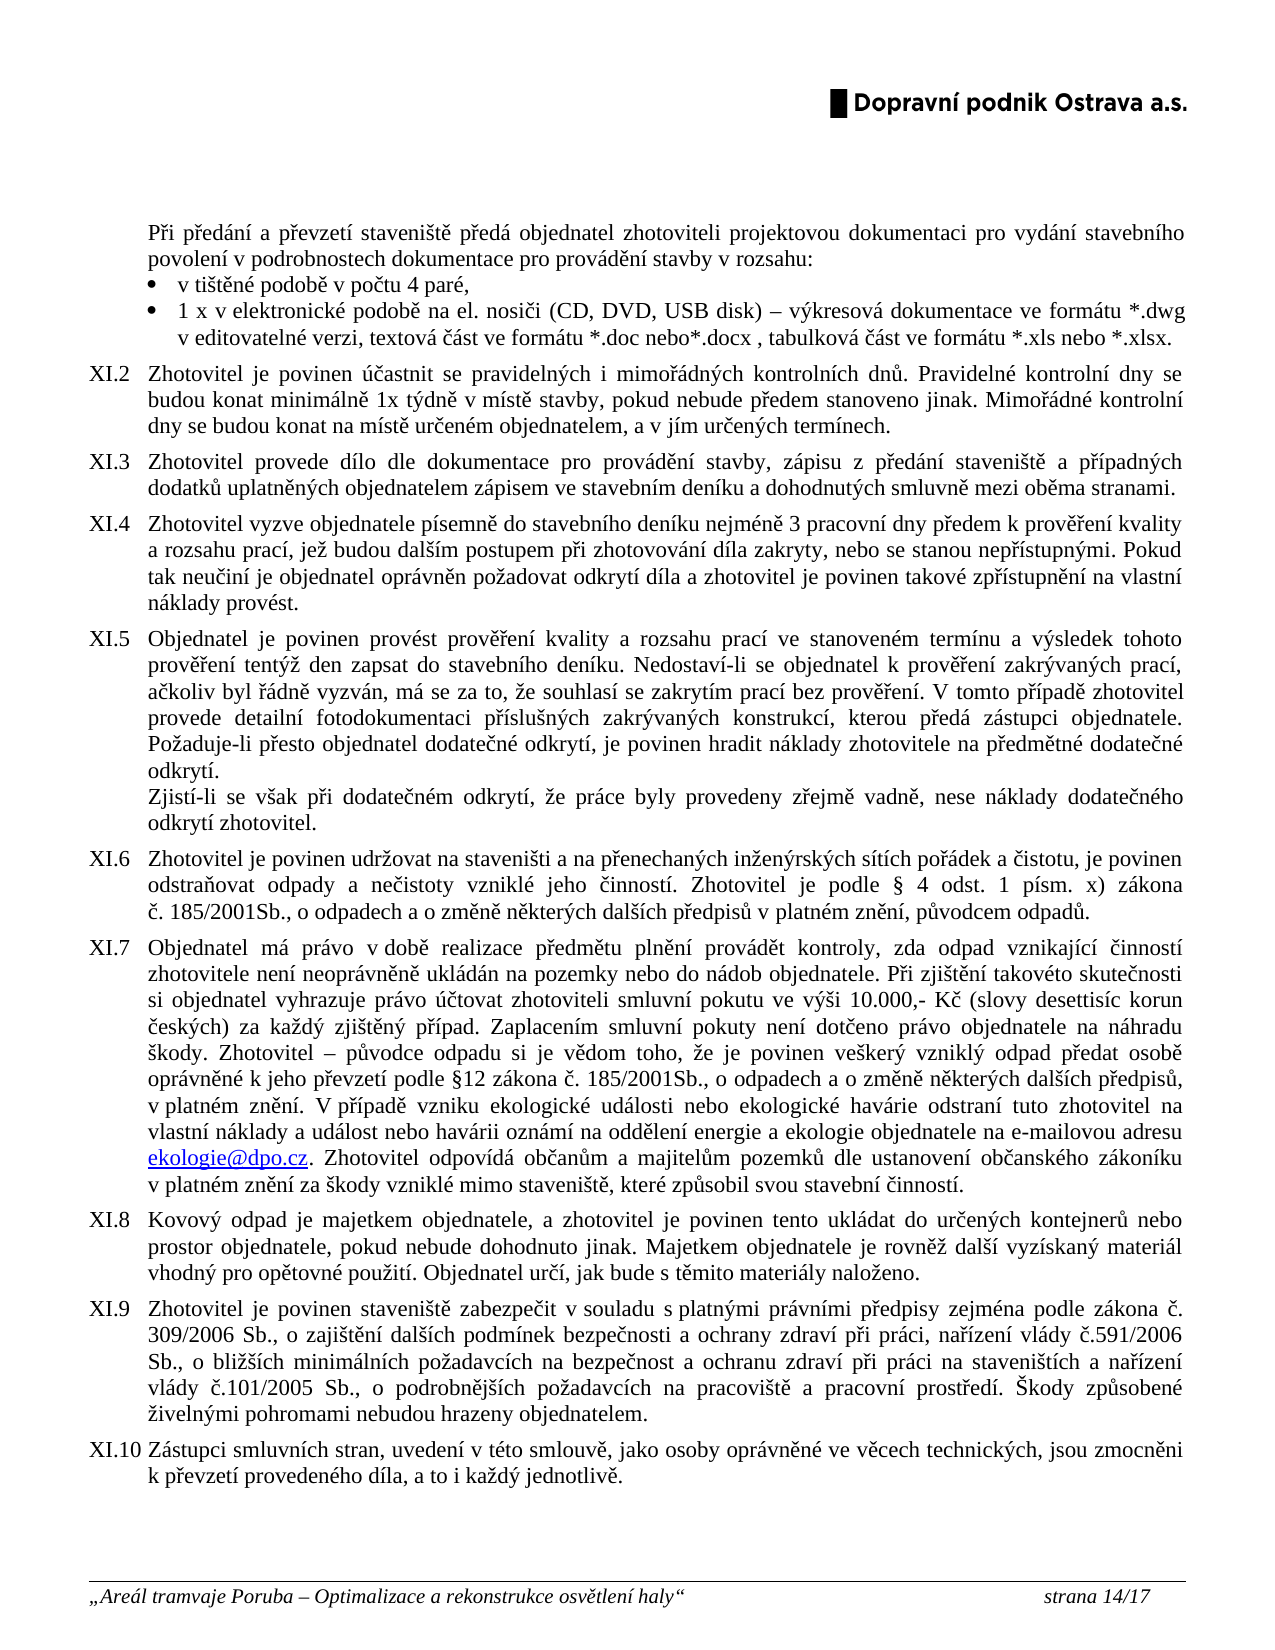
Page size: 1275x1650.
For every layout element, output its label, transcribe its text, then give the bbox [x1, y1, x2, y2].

picture [830, 89, 1187, 118]
list Zástupci smluvních stran, uvedení v této smlouvě, jako osoby oprávněné ve věcech technických, jsou zmocněni k převzetí provedeného díla, a to i každý jednotlivě. [89, 1436, 1184, 1489]
list Zhotovitel je povinen udržovat na staveništi a na přenechaných inženýrských sítích pořádek a čistotu, je povinen odstraňovat odpady a nečistoty vzniklé jeho činností. Zhotovitel je podle § 4 odst. 1 písm. x) zákona č. 185/2001Sb., o odpadech a o změně některých dalších předpisů v platném znění, původcem odpadů. [89, 845, 1184, 924]
text 1 x v elektronické podobě na el. nosiči (CD, DVD, USB disk) – výkresová dokumentace ve formátu *.dwg v editovatelné verzi, textová část ve formátu *.doc nebo*.docx , tabulková část ve formátu *.xls nebo *.xlsx. [148, 298, 1186, 350]
list Objednatel je povinen provést prověření kvality a rozsahu prací ve stanoveném termínu a výsledek tohoto prověření tentýž den zapsat do stavebního deníku. Nedostaví-li se objednatel k prověření zakrývaných prací, ačkoliv byl řádně vyzván, má se za to, že souhlasí se zakrytím prací bez prověření. V tomto případě zhotovitel provede detailní fotodokumentaci příslušných zakrývaných konstrukcí, kterou předá zástupci objednatele. Požaduje-li přesto objednatel dodatečné odkrytí, je povinen hradit náklady zhotovitele na předmětné dodatečné odkrytí. [89, 625, 1184, 783]
text v tištěné podobě v počtu 4 paré, [148, 271, 1186, 298]
list Zhotovitel je povinen účastnit se pravidelných i mimořádných kontrolních dnů. Pravidelné kontrolní dny se budou konat minimálně 1x týdně v místě stavby, pokud nebude předem stanoveno jinak. Mimořádné kontrolní dny se budou konat na místě určeném objednatelem, a v jím určených termínech. [89, 360, 1184, 439]
list Kovový odpad je majetkem objednatele, a zhotovitel je povinen tento ukládat do určených kontejnerů nebo prostor objednatele, pokud nebude dohodnuto jinak. Majetkem objednatele je rovněž další vyzískaný materiál vhodný pro opětovné použití. Objednatel určí, jak bude s těmito materiály naloženo. [89, 1207, 1184, 1286]
list Zhotovitel provede dílo dle dokumentace pro provádění stavby, zápisu z předání staveniště a případných dodatků uplatněných objednatelem zápisem ve stavebním deníku a dohodnutých smluvně mezi oběma stranami. [89, 448, 1184, 501]
text Při předání a převzetí staveniště předá objednatel zhotoviteli projektovou dokumentaci pro vydání stavebního povolení v podrobnostech dokumentace pro provádění stavby v rozsahu: [148, 218, 1186, 271]
text Zjistí-li se však při dodatečném odkrytí, že práce byly provedeny zřejmě vadně, nese náklady dodatečného odkrytí zhotovitel. [148, 783, 1186, 836]
list Zhotovitel vyzve objednatele písemně do stavebního deníku nejméně 3 pracovní dny předem k prověření kvality a rozsahu prací, jež budou dalším postupem při zhotovování díla zakryty, nebo se stanou nepřístupnými. Pokud tak neučiní je objednatel oprávněn požadovat odkrytí díla a zhotovitel je povinen takové zpřístupnění na vlastní náklady provést. [89, 510, 1184, 616]
list Objednatel má právo v době realizace předmětu plnění provádět kontroly, zda odpad vznikající činností zhotovitele není neoprávněně ukládán na pozemky nebo do nádob objednatele. Při zjištění takovéto skutečnosti si objednatel vyhrazuje právo účtovat zhotoviteli smluvní pokutu ve výši 10.000,- Kč (slovy desettisíc korun českých) za každý zjištěný případ. Zaplacením smluvní pokuty není dotčeno právo objednatele na náhradu škody. Zhotovitel – původce odpadu si je vědom toho, že je povinen veškerý vzniklý odpad předat osobě oprávněné k jeho převzetí podle §12 zákona č. 185/2001Sb., o odpadech a o změně některých dalších předpisů, v platném znění. V případě vzniku ekologické události nebo ekologické havárie odstraní tuto zhotovitel na vlastní náklady a událost nebo havárii oznámí na oddělení energie a ekologie objednatele na e-mailovou adresu ekologie@dpo.cz. Zhotovitel odpovídá občanům a majitelům pozemků dle ustanovení občanského zákoníku v platném znění za škody vzniklé mimo staveniště, které způsobil svou stavební činností. [89, 934, 1184, 1197]
list Zhotovitel je povinen staveniště zabezpečit v souladu s platnými právními předpisy zejména podle zákona č. 309/2006 Sb., o zajištění dalších podmínek bezpečnosti a ochrany zdraví při práci, nařízení vlády č.591/2006 Sb., o bližších minimálních požadavcích na bezpečnost a ochranu zdraví při práci na staveništích a nařízení vlády č.101/2005 Sb., o podrobnějších požadavcích na pracoviště a pracovní prostředí. Škody způsobené živelnými pohromami nebudou hrazeny objednatelem. [89, 1295, 1184, 1427]
